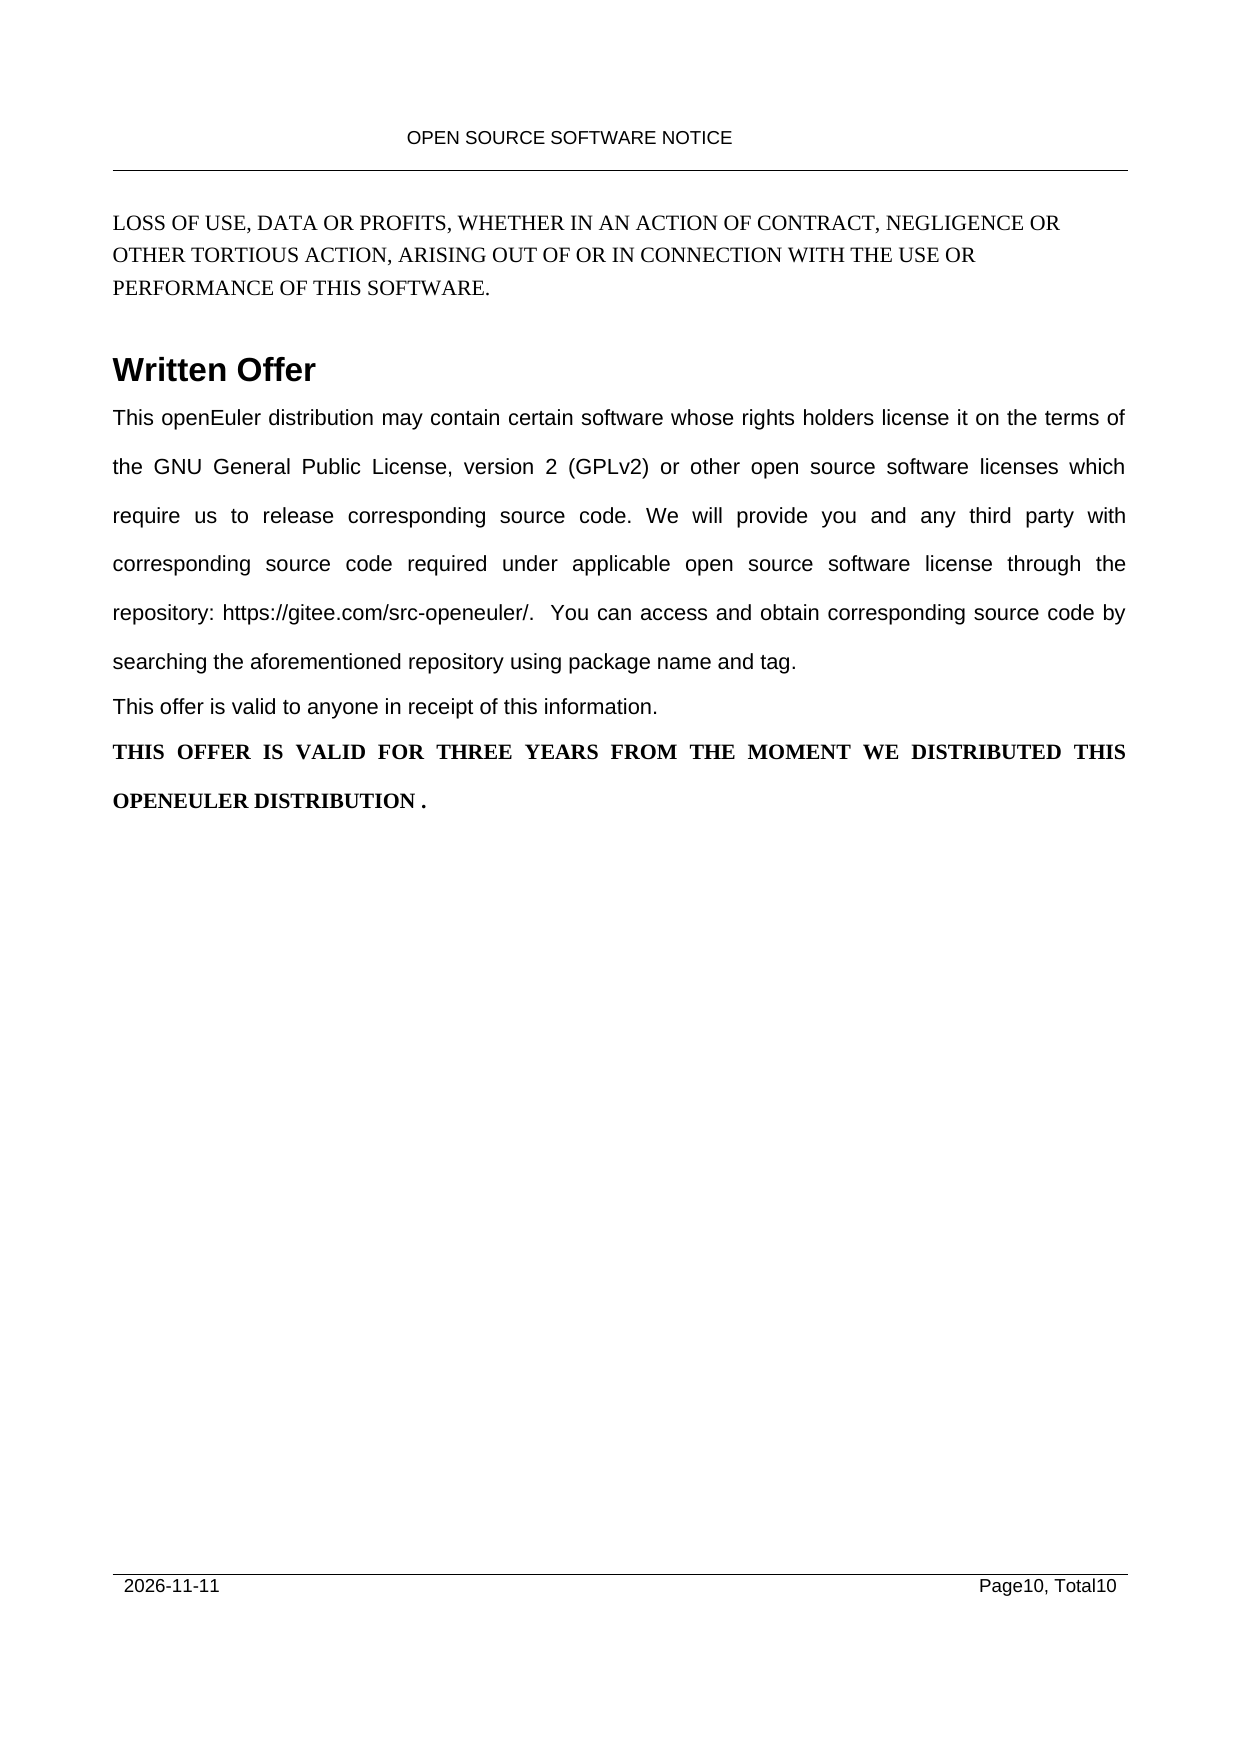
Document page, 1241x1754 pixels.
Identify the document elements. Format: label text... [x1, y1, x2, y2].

text This offer is valid to anyone in receipt of this information. [112, 690, 1128, 723]
text THIS OFFER IS VALID FOR THREE YEARS FROM THE MOMENT WE DISTRIBUTED THIS OPENEULER DISTRIBUTION . [112, 735, 1128, 817]
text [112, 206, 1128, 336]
text This openEuler distribution may contain certain software whose rights holders license it on the terms of the GNU General Public License, version 2 (GPLv2) or other open source software licenses which require us to release corresponding source code. We will provide you and any third party with corresponding source code required under applicable open source software license through the repository: https://gitee.com/src-openeuler/. You can access and obtain corresponding source code by searching the aforementioned repository using package name and tag. [112, 401, 1128, 678]
text Written Offer [112, 336, 1128, 401]
